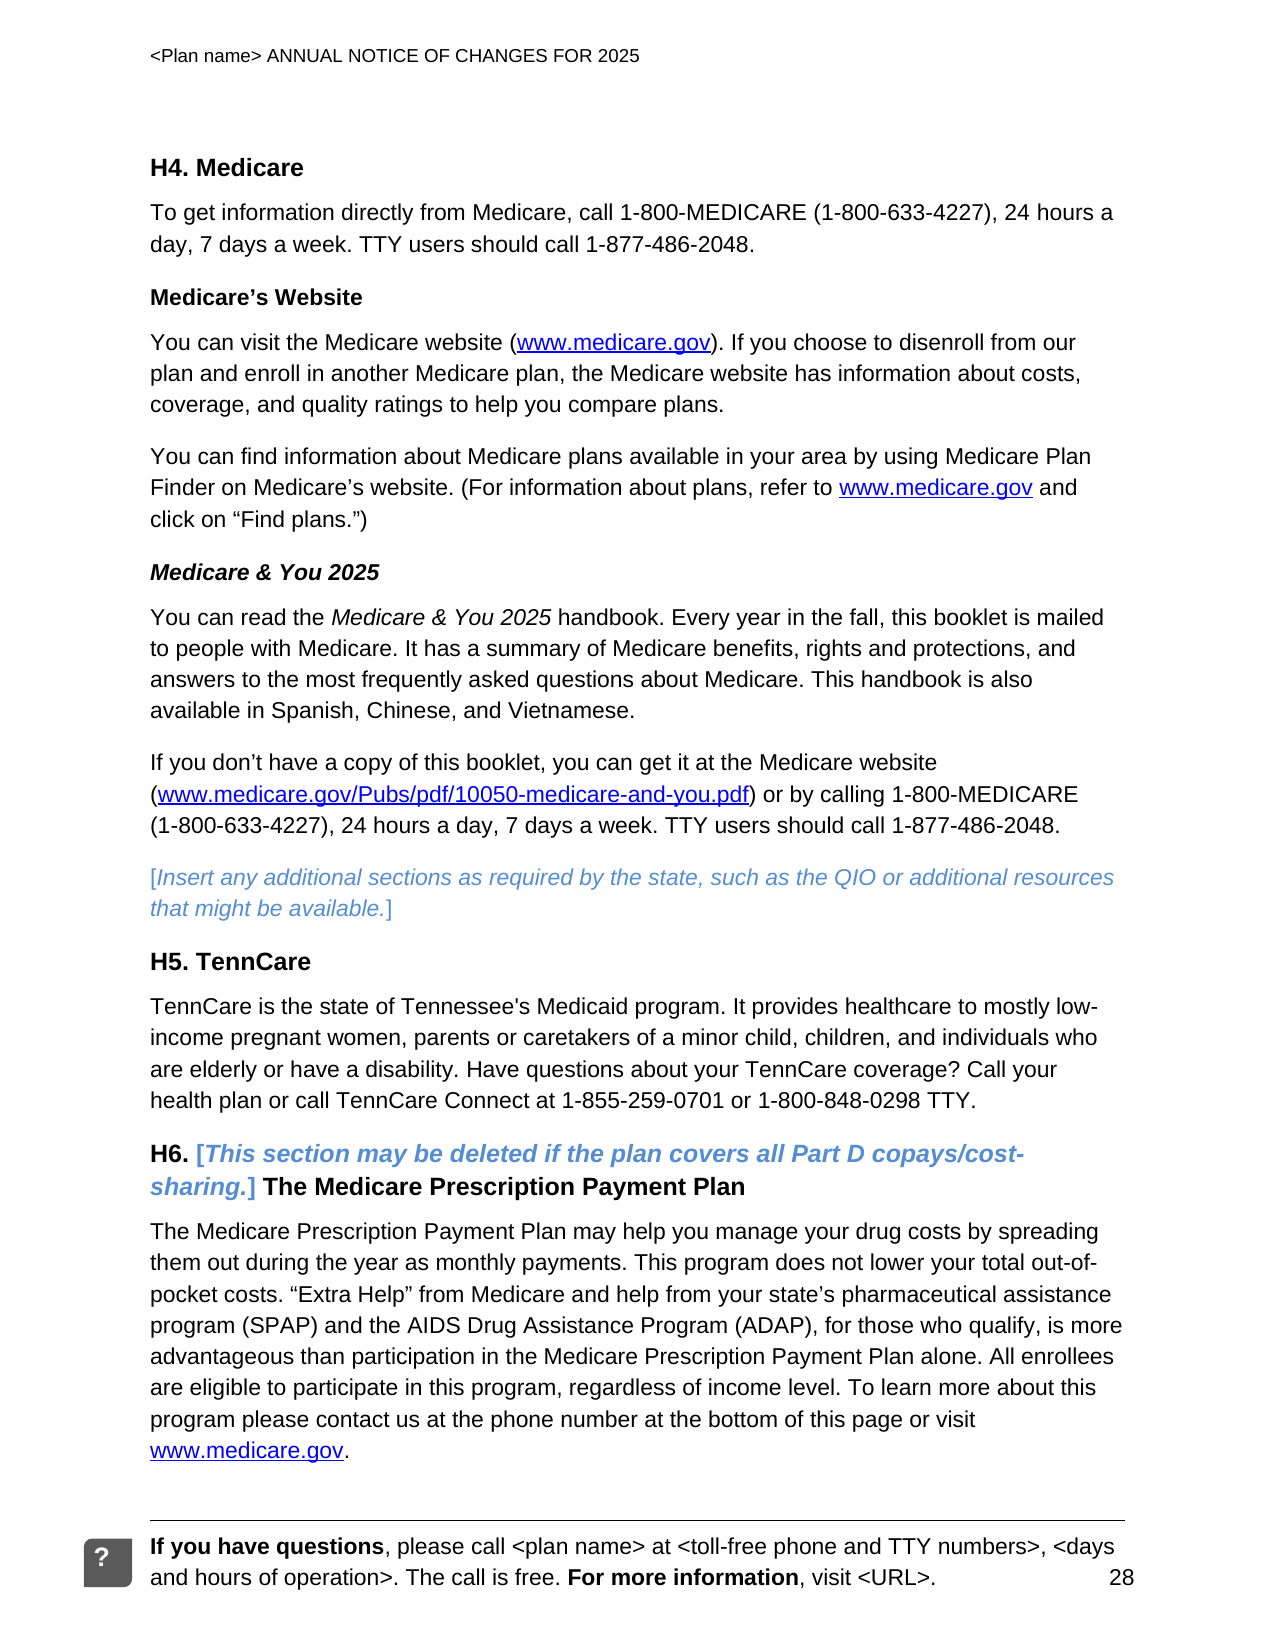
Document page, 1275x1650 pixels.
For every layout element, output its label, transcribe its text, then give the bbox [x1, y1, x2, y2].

text You can find information about Medicare plans available in your area by using Medicare Plan Finder on Medicare’s website. (For information about plans, refer to www.medicare.gov and click on “Find plans.”) [150, 439, 1125, 533]
subtitle H5. TennCare [150, 944, 1050, 977]
subtitle H4. Medicare [150, 150, 1050, 183]
text Medicare & You 2025 [150, 554, 1050, 587]
text You can visit the Medicare website (www.medicare.gov). If you choose to disenroll from our plan and enroll in another Medicare plan, the Medicare website has information about costs, coverage, and quality ratings to help you compare plans. [150, 325, 1125, 419]
text You can read the Medicare & You 2025 handbook. Every year in the fall, this booklet is mailed to people with Medicare. It has a summary of Medicare benefits, rights and protections, and answers to the most frequently asked questions about Medicare. This handbook is also available in Spanish, Chinese, and Vietnamese. [150, 600, 1125, 725]
text The Medicare Prescription Payment Plan may help you manage your drug costs by spreading them out during the year as monthly payments. This program does not lower your total out-of-pocket costs. “Extra Help” from Medicare and help from your state’s pharmaceutical assistance program (SPAP) and the AIDS Drug Assistance Program (ADAP), for those who qualify, is more advantageous than participation in the Medicare Prescription Payment Plan alone. All enrollees are eligible to participate in this program, regardless of income level. To learn more about this program please contact us at the phone number at the bottom of this page or visit www.medicare.gov. [150, 1214, 1125, 1464]
text Medicare’s Website [150, 279, 1050, 312]
text TennCare is the state of Tennessee's Medicaid program. It provides healthcare to mostly low-income pregnant women, parents or caretakers of a minor child, children, and individuals who are elderly or have a disability. Have questions about your TennCare coverage? Call your health plan or call TennCare Connect at 1-855-259-0701 or 1-800-848-0298 TTY. [150, 989, 1125, 1114]
text [Insert any additional sections as required by the state, such as the QIO or additional resources that might be available.] [150, 860, 1125, 923]
text If you don’t have a copy of this booklet, you can get it at the Medicare website (www.medicare.gov/Pubs/pdf/10050-medicare-and-you.pdf) or by calling 1-800-MEDICARE (1-800-633-4227), 24 hours a day, 7 days a week. TTY users should call 1-877-486-2048. [150, 746, 1125, 839]
subtitle H6. [This section may be deleted if the plan covers all Part D copays/cost-sharing.] The Medicare Prescription Payment Plan [150, 1135, 1050, 1202]
text To get information directly from Medicare, call 1-800-MEDICARE (1-800-633-4227), 24 hours a day, 7 days a week. TTY users should call 1-877-486-2048. [150, 196, 1125, 258]
